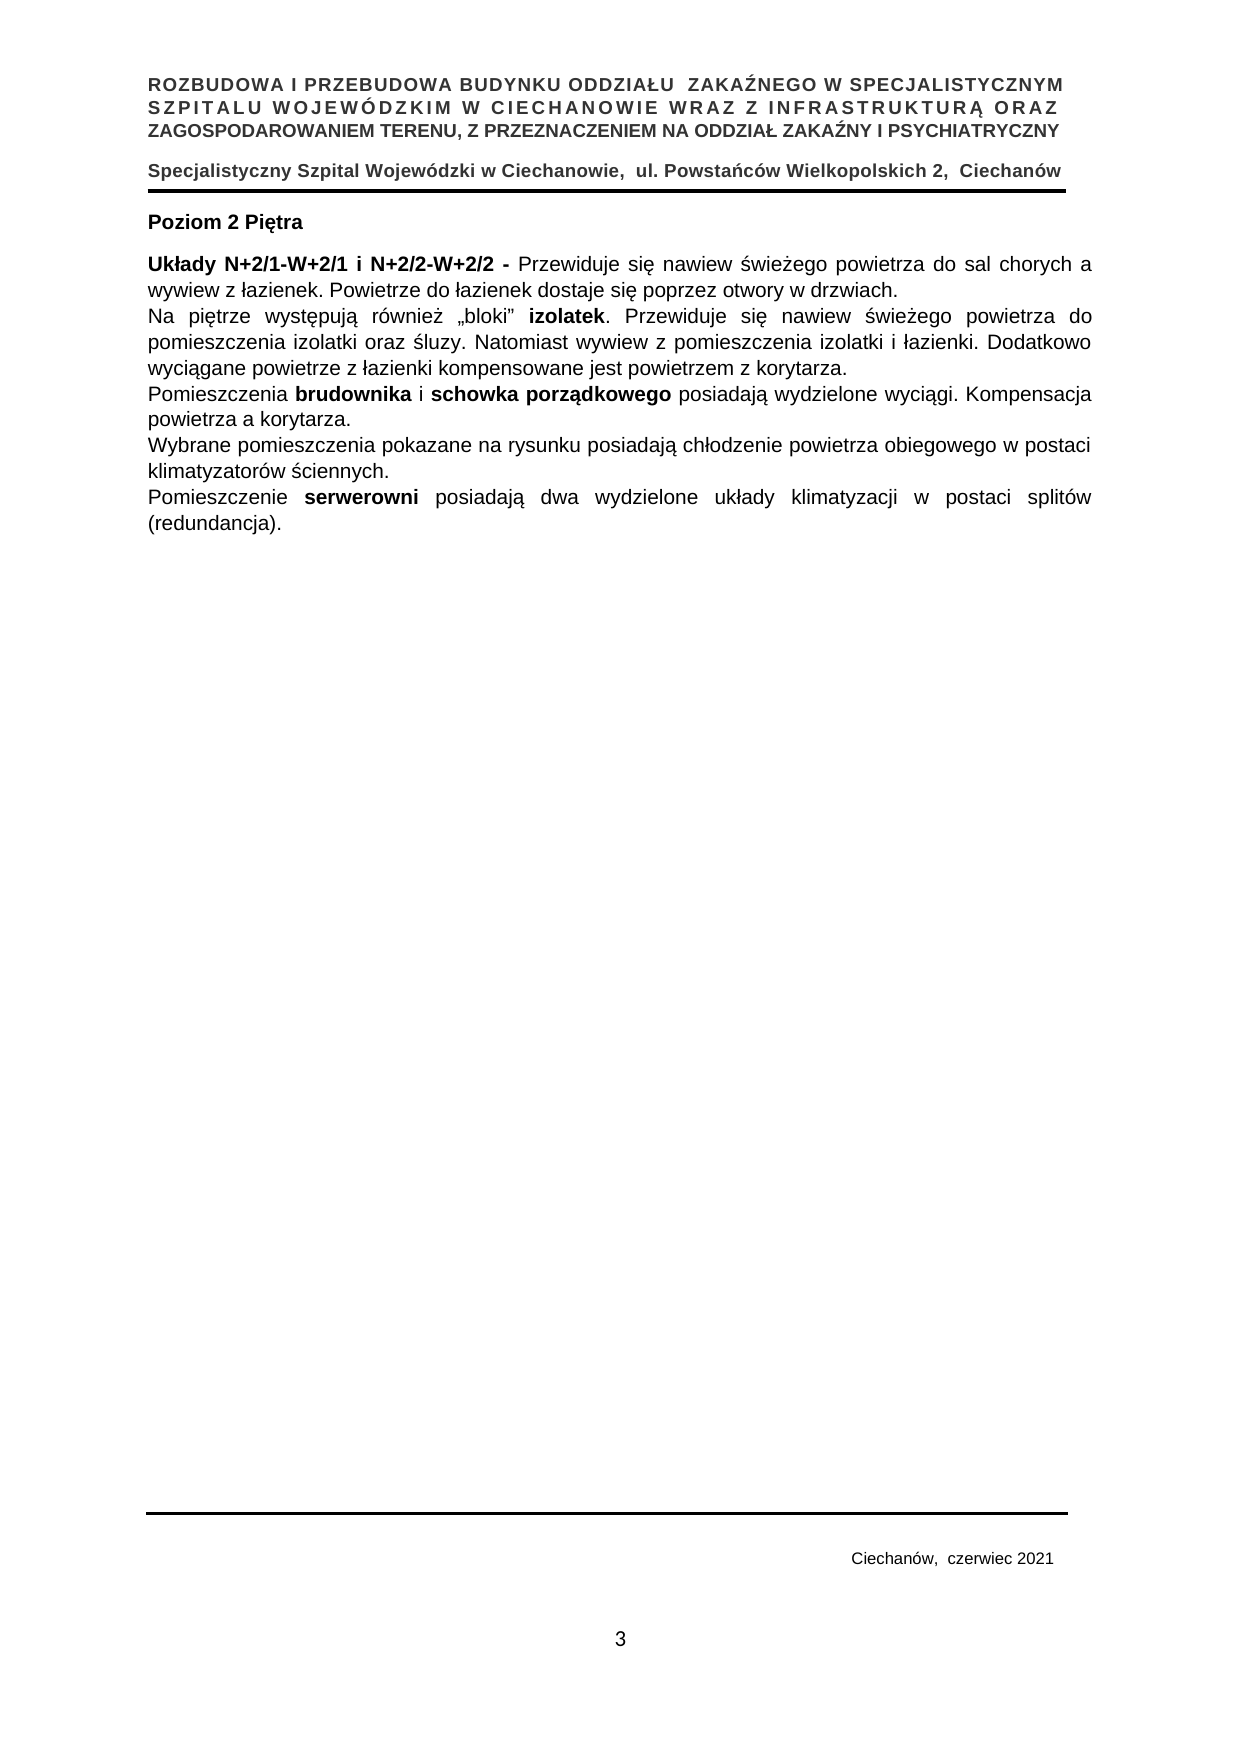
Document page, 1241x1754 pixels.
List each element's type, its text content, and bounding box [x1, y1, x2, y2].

text Układy N+2/1-W+2/1 i N+2/2-W+2/2 - Przewiduje się nawiew świeżego powietrza do sal chorych a wywiew z łazienek. Powietrze do łazienek dostaje się poprzez otwory w drzwiach. [148, 252, 1092, 302]
text Na piętrze występują również „bloki” izolatek. Przewiduje się nawiew świeżego powietrza do pomieszczenia izolatki oraz śluzy. Natomiast wywiew z pomieszczenia izolatki i łazienki. Dodatkowo wyciągane powietrze z łazienki kompensowane jest powietrzem z korytarza. [148, 304, 1092, 379]
text Pomieszczenia brudownika i schowka porządkowego posiadają wydzielone wyciągi. Kompensacja powietrza a korytarza. [148, 381, 1092, 431]
text Pomieszczenie serwerowni posiadają dwa wydzielone układy klimatyzacji w postaci splitów (redundancja). [148, 485, 1092, 534]
text Poziom 2 Piętra [148, 210, 1092, 234]
text Wybrane pomieszczenia pokazane na rysunku posiadają chłodzenie powietrza obiegowego w postaci klimatyzatorów ściennych. [148, 433, 1092, 483]
